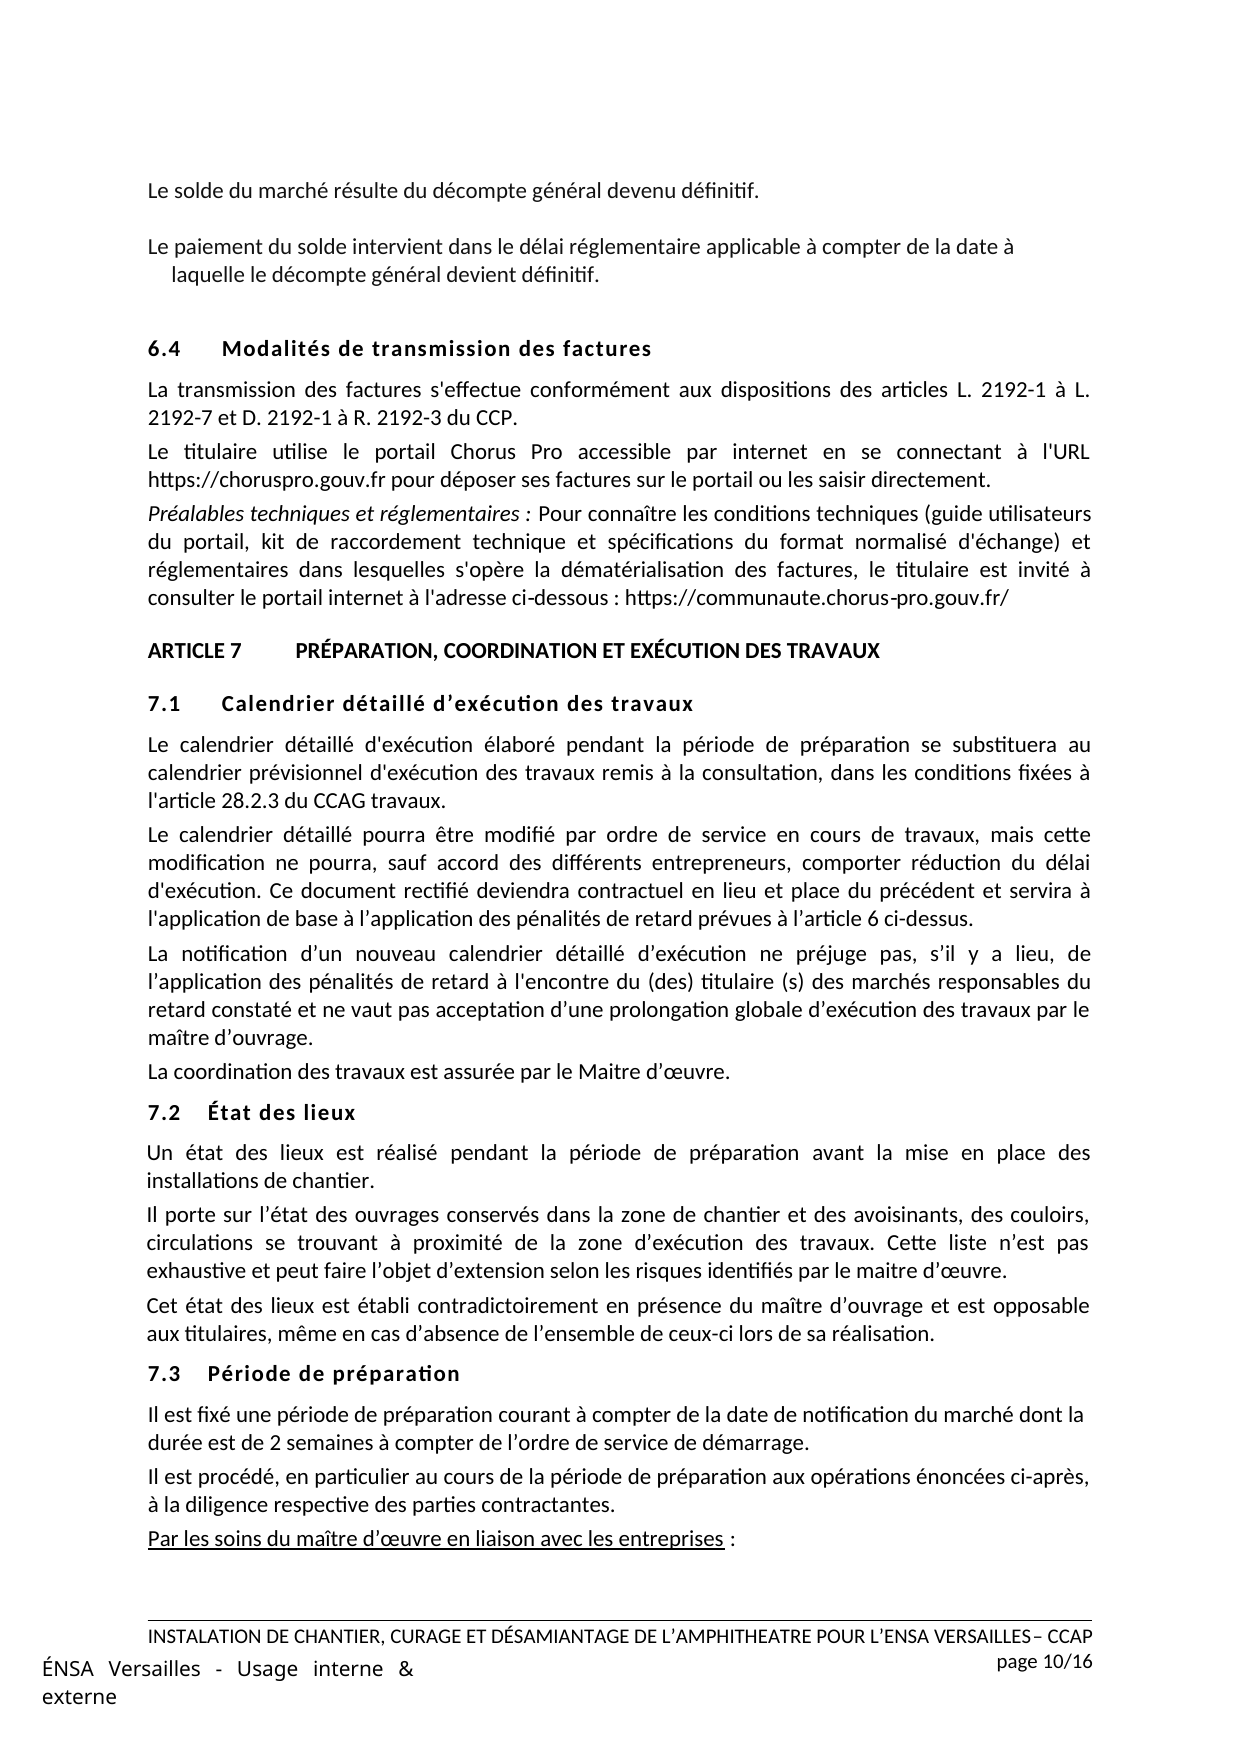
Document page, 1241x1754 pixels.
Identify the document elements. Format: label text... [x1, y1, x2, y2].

text Cet état des lieux est établi contradictoirement en présence du maître d’ouvrage et est opposable aux titulaires, même en cas d’absence de l’ensemble de ceux-ci lors de sa réalisation. [146, 1291, 1091, 1347]
text Il est fixé une période de préparation courant à compter de la date de notification du marché dont la durée est de 2 semaines à compter de l’ordre de service de démarrage. [148, 1400, 1087, 1456]
text Par les soins du maître d’œuvre en liaison avec les entreprises : [148, 1524, 1092, 1552]
text Il est procédé, en particulier au cours de la période de préparation aux opérations énoncées ci-après, à la diligence respective des parties contractantes. [148, 1462, 1092, 1518]
text Le titulaire utilise le portail Chorus Pro accessible par internet en se connectant à l'URL https://choruspro.gouv.fr pour déposer ses factures sur le portail ou les saisir directement. [148, 437, 1092, 493]
list article 7 Préparation, coordination et exécution des travaux [148, 637, 1092, 664]
text La coordination des travaux est assurée par le Maitre d’œuvre. [148, 1057, 1092, 1085]
text Un état des lieux est réalisé pendant la période de préparation avant la mise en place des installations de chantier. [146, 1138, 1091, 1194]
subtitle 7.1 Calendrier détaillé d’exécution des travaux [148, 689, 1092, 718]
text La notification d’un nouveau calendrier détaillé d’exécution ne préjuge pas, s’il y a lieu, de l’application des pénalités de retard à l'encontre du (des) titulaire (s) des marchés responsables du retard constaté et ne vaut pas acceptation d’une prolongation globale d’exécution des travaux par le maître d’ouvrage. [148, 939, 1092, 1051]
text Il porte sur l’état des ouvrages conservés dans la zone de chantier et des avoisinants, des couloirs, circulations se trouvant à proximité de la zone d’exécution des travaux. Cette liste n’est pas exhaustive et peut faire l’objet d’extension selon les risques identifiés par le maitre d’œuvre. [146, 1200, 1091, 1284]
text Le calendrier détaillé pourra être modifié par ordre de service en cours de travaux, mais cette modification ne pourra, sauf accord des différents entrepreneurs, comporter réduction du délai d'exécution. Ce document rectifié deviendra contractuel en lieu et place du précédent et servira à l'application de base à l’application des pénalités de retard prévues à l’article 6 ci-dessus. [148, 820, 1092, 932]
subtitle 6.4 Modalités de transmission des factures [148, 334, 1092, 362]
text Le paiement du solde intervient dans le délai réglementaire applicable à compter de la date à laquelle le décompte général devient définitif. [148, 232, 1092, 288]
text Le calendrier détaillé d'exécution élaboré pendant la période de préparation se substituera au calendrier prévisionnel d'exécution des travaux remis à la consultation, dans les conditions fixées à l'article 28.2.3 du CCAG travaux. [148, 730, 1092, 814]
subtitle 7.3 Période de préparation [148, 1359, 1092, 1387]
text Le solde du marché résulte du décompte général devenu définitif. [148, 176, 1092, 204]
text La transmission des factures s'effectue conformément aux dispositions des articles L. 2192-1 à L. 2192-7 et D. 2192-1 à R. 2192-3 du CCP. [148, 375, 1092, 431]
subtitle 7.2 État des lieux [148, 1098, 1092, 1126]
text Préalables techniques et réglementaires : Pour connaître les conditions techniques (guide utilisateurs du portail, kit de raccordement technique et spécifications du format normalisé d'échange) et réglementaires dans lesquelles s'opère la dématérialisation des factures, le titulaire est invité à consulter le portail internet à l'adresse ci‐dessous : https://communaute.chorus‐pro.gouv.fr/ [148, 499, 1092, 612]
